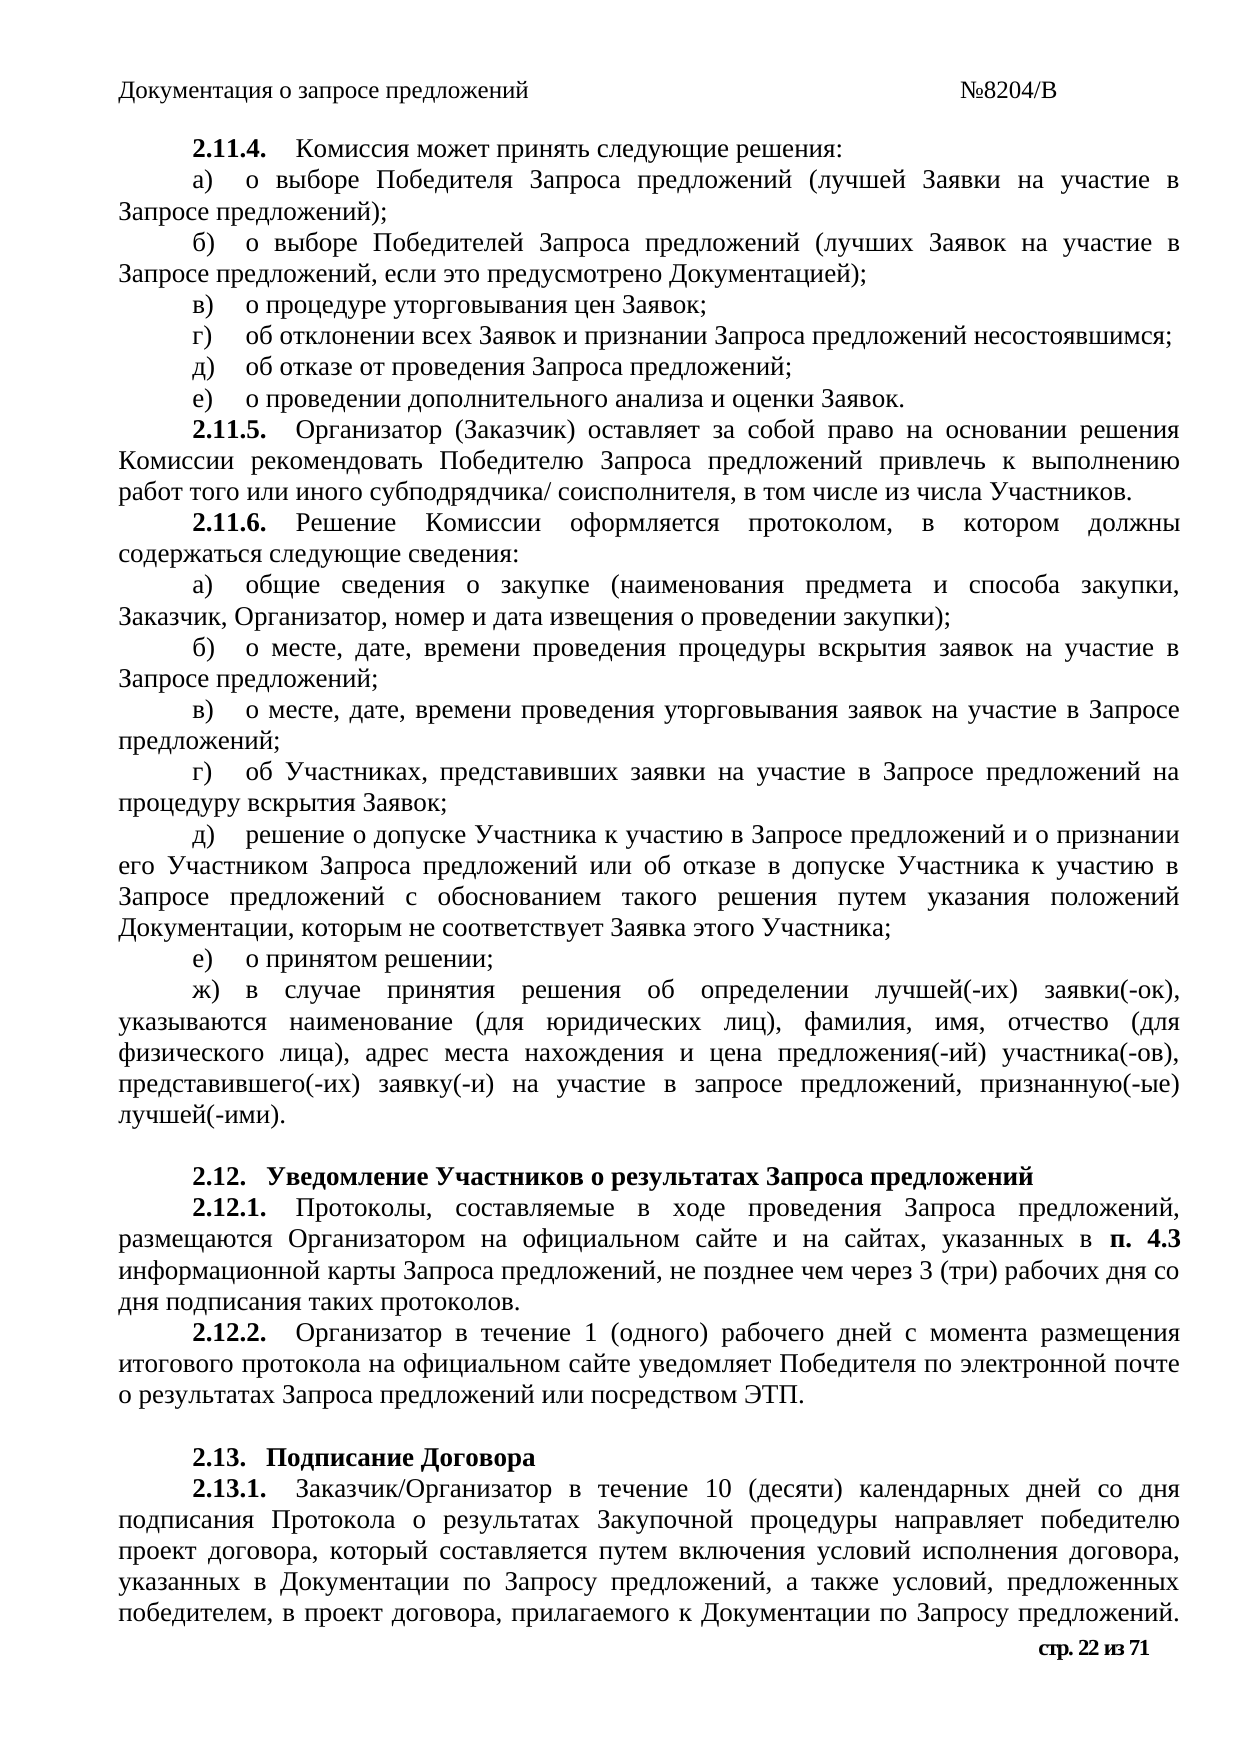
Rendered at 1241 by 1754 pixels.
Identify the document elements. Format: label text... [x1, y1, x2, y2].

list о процедуре уторговывания цен Заявок; [118, 288, 1181, 319]
list об Участниках, представивших заявки на участие в Запросе предложений на процедуру вскрытия Заявок; [118, 755, 1181, 818]
list в случае принятия решения об определении лучшей(-их) заявки(-ок), указываются наименование (для юридических лиц), фамилия, имя, отчество (для физического лица), адрес места нахождения и цена предложения(-ий) участника(-ов), представившего(-их) заявку(-и) на участие в запросе предложений, признанную(-ые) лучшей(-ими). [118, 973, 1181, 1129]
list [118, 1472, 1181, 1627]
list о месте, дате, времени проведения процедуры вскрытия заявок на участие в Запросе предложений; [118, 631, 1181, 693]
list Решение Комиссии оформляется протоколом, в котором должны содержаться следующие сведения: [118, 506, 1181, 568]
list о месте, дате, времени проведения уторговывания заявок на участие в Запросе предложений; [118, 693, 1181, 755]
list Комиссия может принять следующие решения: [118, 132, 1181, 164]
list общие сведения о закупке (наименования предмета и способа закупки, Заказчик, Организатор, номер и дата извещения о проведении закупки); [118, 568, 1181, 631]
list об отклонении всех Заявок и признании Запроса предложений несостоявшимся; [118, 319, 1181, 351]
subtitle Уведомление Участников о результатах Запроса предложений [118, 1160, 1181, 1191]
list о проведении дополнительного анализа и оценки Заявок. [118, 382, 1181, 413]
list о принятом решении; [118, 942, 1181, 973]
subtitle Подписание Договора [118, 1441, 1181, 1472]
list о выборе Победителя Запроса предложений (лучшей Заявки на участие в Запросе предложений); [118, 164, 1181, 226]
list об отказе от проведения Запроса предложений; [118, 351, 1181, 382]
list Организатор (Заказчик) оставляет за собой право на основании решения Комиссии рекомендовать Победителю Запроса предложений привлечь к выполнению работ того или иного субподрядчика/ соисполнителя, в том числе из числа Участников. [118, 413, 1181, 506]
list Протоколы, составляемые в ходе проведения Запроса предложений, размещаются Организатором на официальном сайте и на сайтах, указанных в п. 4.3 информационной карты Запроса предложений, не позднее чем через 3 (три) рабочих дня со дня подписания таких протоколов. [118, 1191, 1181, 1316]
list о выборе Победителей Запроса предложений (лучших Заявок на участие в Запросе предложений, если это предусмотрено Документацией); [118, 226, 1181, 288]
list решение о допуске Участника к участию в Запросе предложений и о признании его Участником Запроса предложений или об отказе в допуске Участника к участию в Запросе предложений с обоснованием такого решения путем указания положений Документации, которым не соответствует Заявка этого Участника; [118, 818, 1181, 942]
list Организатор в течение 1 (одного) рабочего дней с момента размещения итогового протокола на официальном сайте уведомляет Победителя по электронной почте о результатах Запроса предложений или посредством ЭТП. [118, 1316, 1181, 1409]
